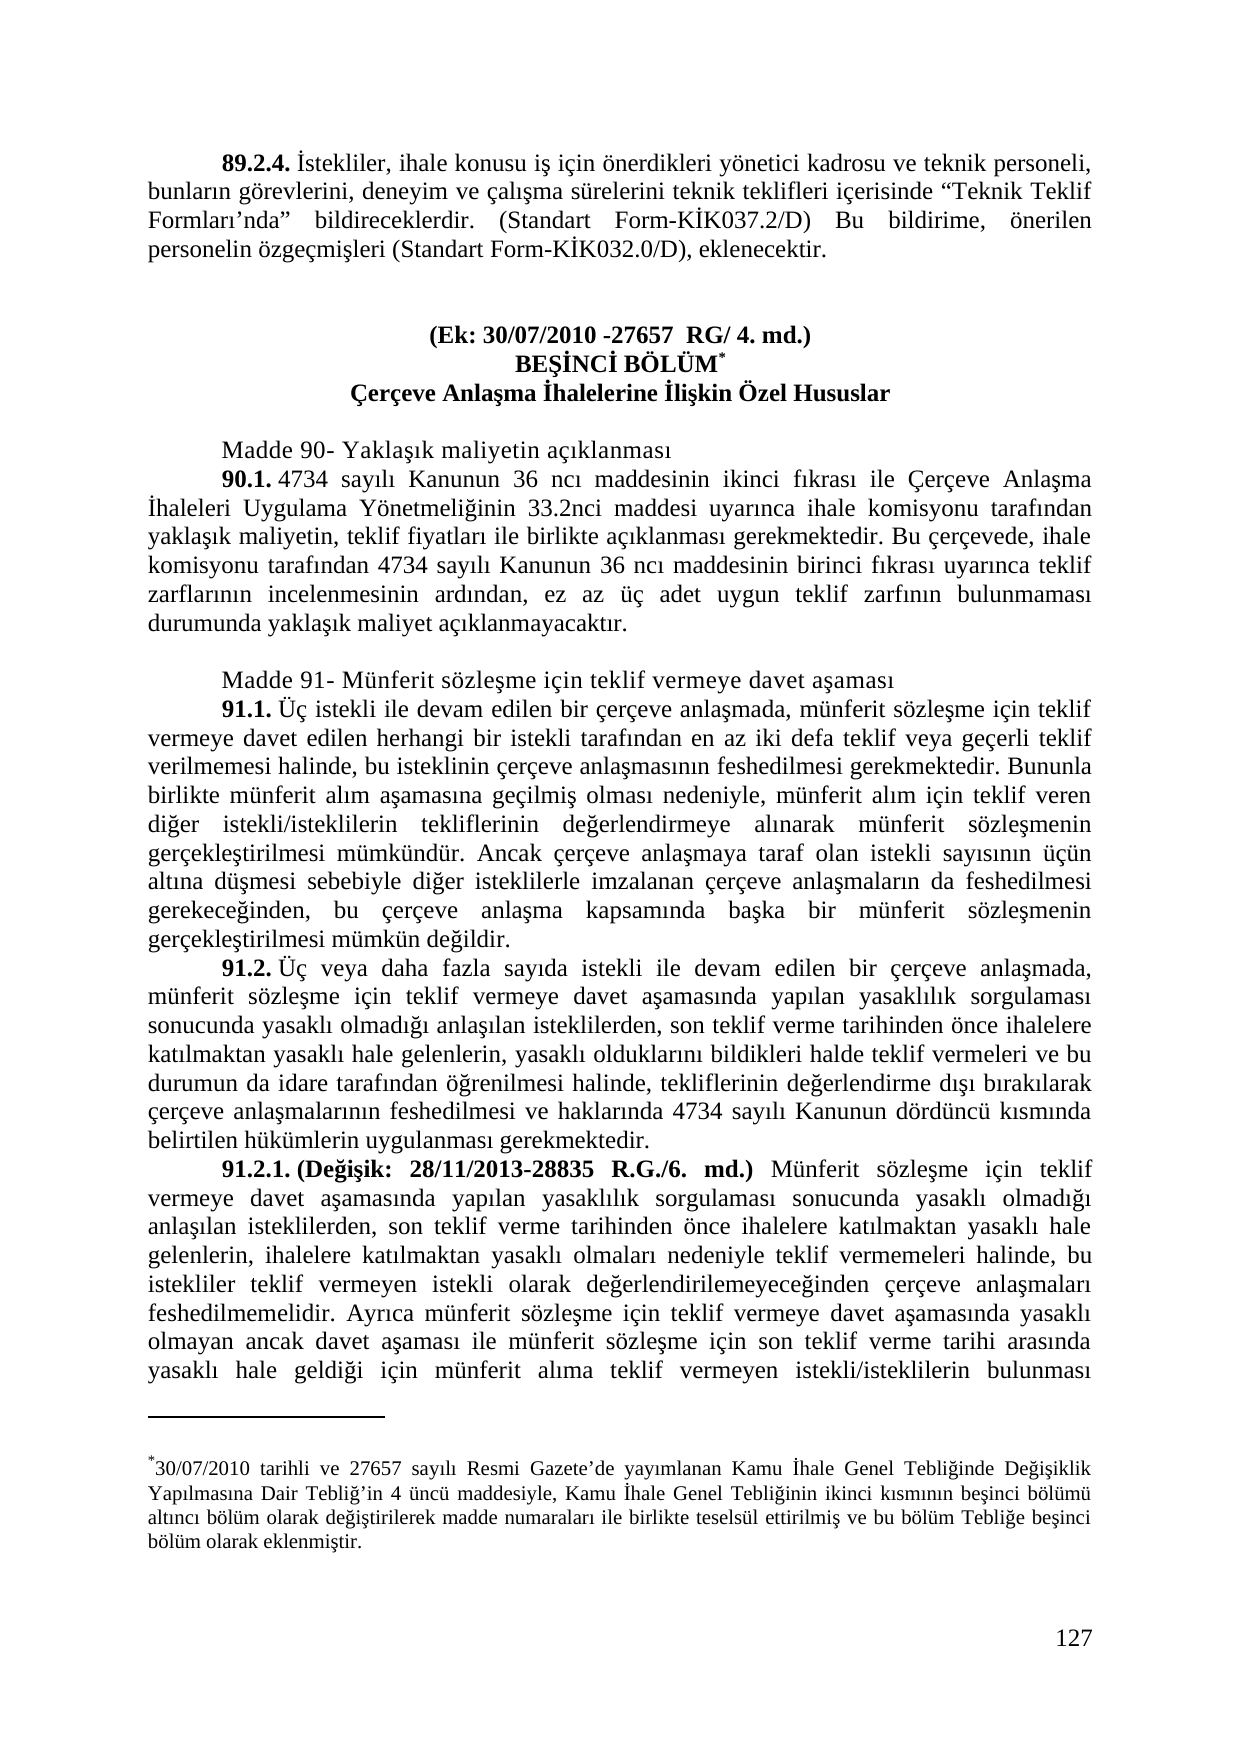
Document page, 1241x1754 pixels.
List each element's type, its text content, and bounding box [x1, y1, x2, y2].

text 91.1. Üç istekli ile devam edilen bir çerçeve anlaşmada, münferit sözleşme için teklif vermeye davet edilen herhangi bir istekli tarafından en az iki defa teklif veya geçerli teklif verilmemesi halinde, bu isteklinin çerçeve anlaşmasının feshedilmesi gerekmektedir. Bununla birlikte münferit alım aşamasına geçilmiş olması nedeniyle, münferit alım için teklif veren diğer istekli/isteklilerin tekliflerinin değerlendirmeye alınarak münferit sözleşmenin gerçekleştirilmesi mümkündür. Ancak çerçeve anlaşmaya taraf olan istekli sayısının üçün altına düşmesi sebebiyle diğer isteklilerle imzalanan çerçeve anlaşmaların da feshedilmesi gerekeceğinden, bu çerçeve anlaşma kapsamında başka bir münferit sözleşmenin gerçekleştirilmesi mümkün değildir. [148, 694, 1092, 953]
subtitle BEŞİNCİ BÖLÜM [148, 349, 1092, 378]
subtitle Çerçeve Anlaşma İhalelerine İlişkin Özel Hususlar [148, 378, 1092, 406]
subtitle Madde 90- Yaklaşık maliyetin açıklanması [148, 435, 1092, 464]
text 91.2. Üç veya daha fazla sayıda istekli ile devam edilen bir çerçeve anlaşmada, münferit sözleşme için teklif vermeye davet aşamasında yapılan yasaklılık sorgulaması sonucunda yasaklı olmadığı anlaşılan isteklilerden, son teklif verme tarihinden önce ihalelere katılmaktan yasaklı hale gelenlerin, yasaklı olduklarını bildikleri halde teklif vermeleri ve bu durumun da idare tarafından öğrenilmesi halinde, tekliflerinin değerlendirme dışı bırakılarak çerçeve anlaşmalarının feshedilmesi ve haklarında 4734 sayılı Kanunun dördüncü kısmında belirtilen hükümlerin uygulanması gerekmektedir. [148, 953, 1092, 1154]
subtitle Madde 91- Münferit sözleşme için teklif vermeye davet aşaması [148, 665, 1092, 694]
text 89.2.4. İstekliler, ihale konusu iş için önerdikleri yönetici kadrosu ve teknik personeli, bunların görevlerini, deneyim ve çalışma sürelerini teknik teklifleri içerisinde “Teknik Teklif Formları’nda” bildireceklerdir. (Standart Form-KİK037.2/D) Bu bildirime, önerilen personelin özgeçmişleri (Standart Form-KİK032.0/D), eklenecektir. [148, 148, 1092, 263]
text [148, 1154, 1092, 1384]
subtitle (Ek: 30/07/2010 -27657 RG/ 4. md.) [148, 320, 1092, 349]
text 90.1. 4734 sayılı Kanunun 36 ncı maddesinin ikinci fıkrası ile Çerçeve Anlaşma İhaleleri Uygulama Yönetmeliğinin 33.2nci maddesi uyarınca ihale komisyonu tarafından yaklaşık maliyetin, teklif fiyatları ile birlikte açıklanması gerekmektedir. Bu çerçevede, ihale komisyonu tarafından 4734 sayılı Kanunun 36 ncı maddesinin birinci fıkrası uyarınca teklif zarflarının incelenmesinin ardından, ez az üç adet uygun teklif zarfının bulunmaması durumunda yaklaşık maliyet açıklanmayacaktır. [148, 464, 1092, 636]
